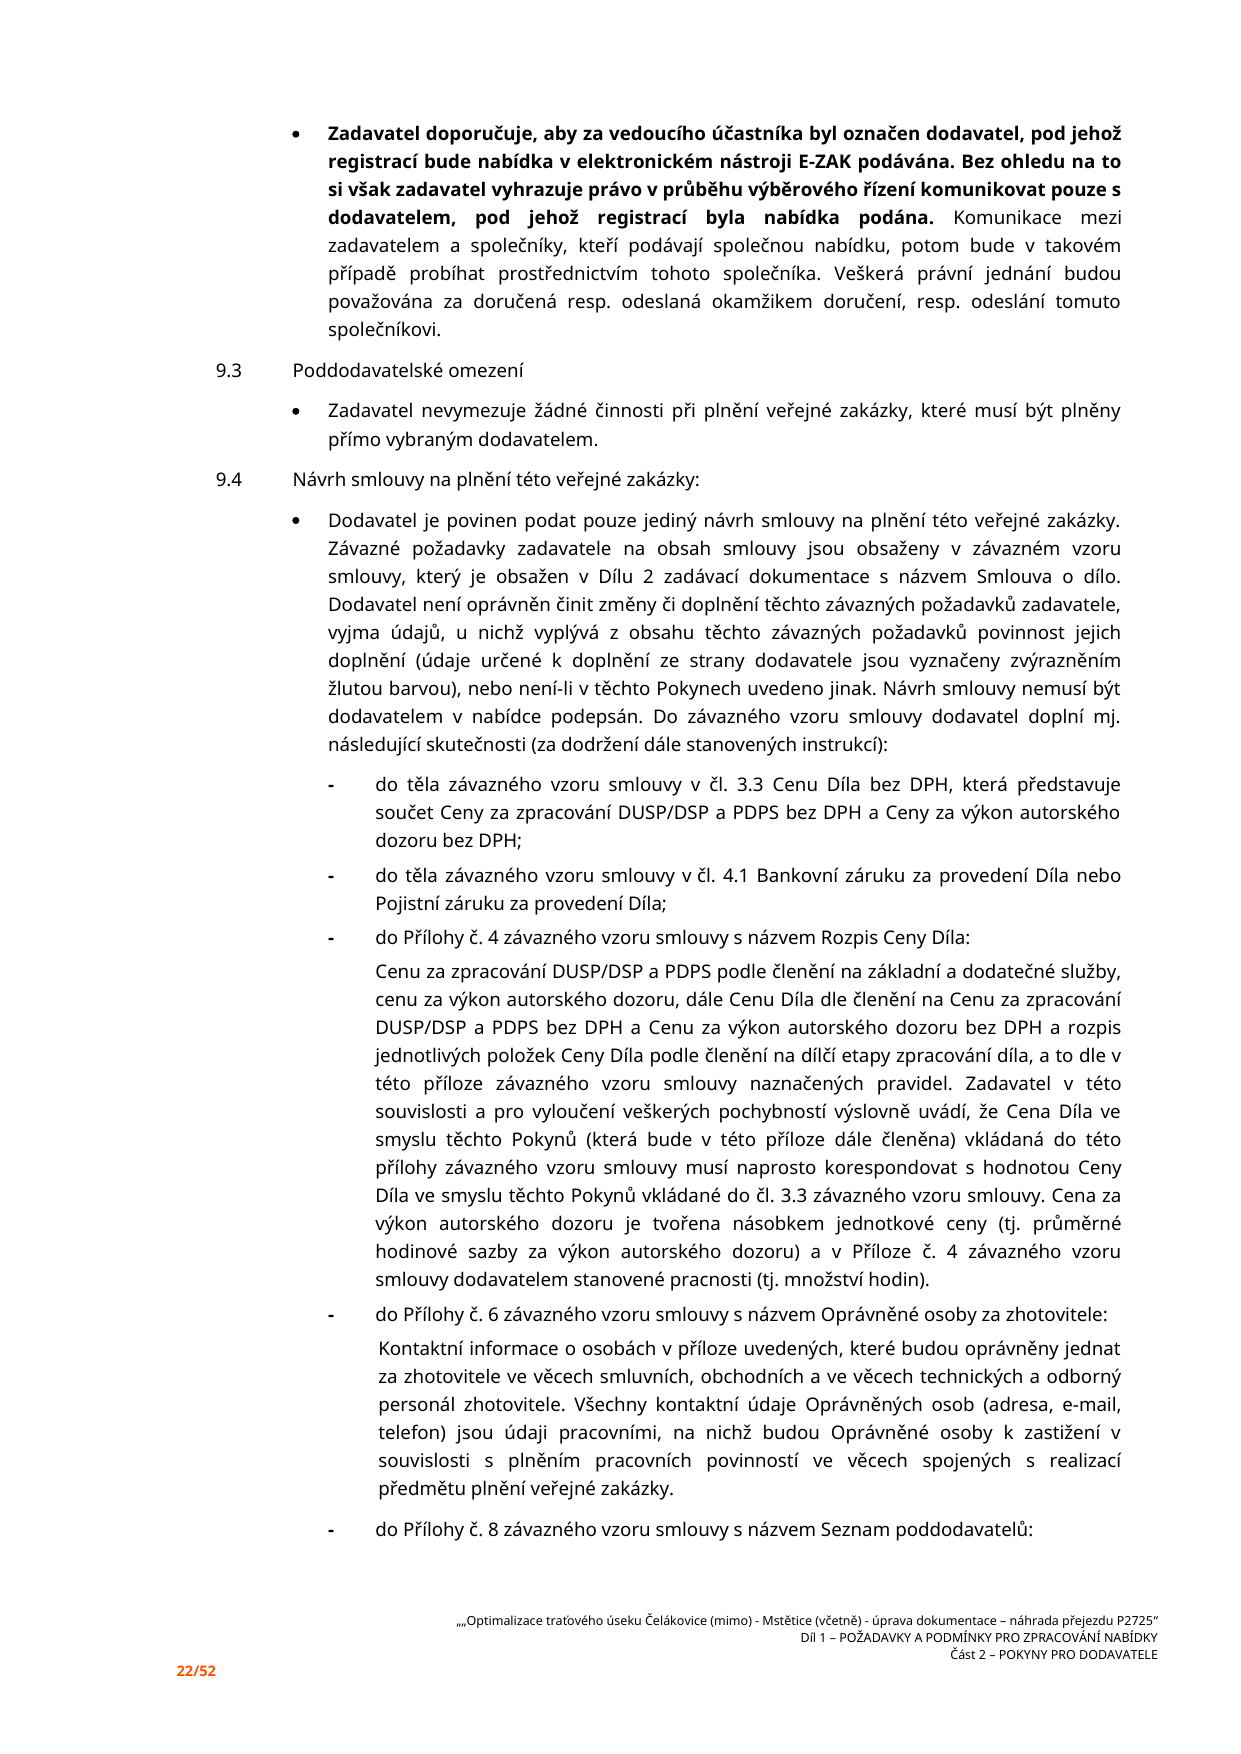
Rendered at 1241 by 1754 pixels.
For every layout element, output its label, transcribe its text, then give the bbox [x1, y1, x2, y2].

text Zadavatel doporučuje, aby za vedoucího účastníka byl označen dodavatel, pod jehož registrací bude nabídka v elektronickém nástroji E-ZAK podávána. Bez ohledu na to si však zadavatel vyhrazuje právo v průběhu výběrového řízení komunikovat pouze s dodavatelem, pod jehož registrací byla nabídka podána. Komunikace mezi zadavatelem a společníky, kteří podávají společnou nabídku, potom bude v takovém případě probíhat prostřednictvím tohoto společníka. Veškerá právní jednání budou považována za doručená resp. odeslaná okamžikem doručení, resp. odeslání tomuto společníkovi. [292, 121, 1122, 342]
text Dodavatel je povinen podat pouze jediný návrh smlouvy na plnění této veřejné zakázky. Závazné požadavky zadavatele na obsah smlouvy jsou obsaženy v závazném vzoru smlouvy, který je obsažen v Dílu 2 zadávací dokumentace s názvem Smlouva o dílo. Dodavatel není oprávněn činit změny či doplnění těchto závazných požadavků zadavatele, vyjma údajů, u nichž vyplývá z obsahu těchto závazných požadavků povinnost jejich doplnění (údaje určené k doplnění ze strany dodavatele jsou vyznačeny zvýrazněním žlutou barvou), nebo není-li v těchto Pokynech uvedeno jinak. Návrh smlouvy nemusí být dodavatelem v nabídce podepsán. Do závazného vzoru smlouvy dodavatel doplní mj. následující skutečnosti (za dodržení dále stanovených instrukcí): [292, 507, 1122, 757]
text do těla závazného vzoru smlouvy v čl. 4.1 Bankovní záruku za provedení Díla nebo Pojistní záruku za provedení Díla; [328, 862, 1122, 915]
text Zadavatel nevymezuje žádné činnosti při plnění veřejné zakázky, které musí být plněny přímo vybraným dodavatelem. [292, 398, 1122, 451]
list Cenu za zpracování DUSP/DSP a PDPS podle členění na základní a dodatečné služby, cenu za výkon autorského dozoru, dále Cenu Díla dle členění na Cenu za zpracování DUSP/DSP a PDPS bez DPH a Cenu za výkon autorského dozoru bez DPH a rozpis jednotlivých položek Ceny Díla podle členění na dílčí etapy zpracování díla, a to dle v této příloze závazného vzoru smlouvy naznačených pravidel. Zadavatel v této souvislosti a pro vyloučení veškerých pochybností výslovně uvádí, že Cena Díla ve smyslu těchto Pokynů (která bude v této příloze dále členěna) vkládaná do této přílohy závazného vzoru smlouvy musí naprosto korespondovat s hodnotou Ceny Díla ve smyslu těchto Pokynů vkládané do čl. 3.3 závazného vzoru smlouvy. Cena za výkon autorského dozoru je tvořena násobkem jednotkové ceny (tj. průměrné hodinové sazby za výkon autorského dozoru) a v Příloze č. 4 závazného vzoru smlouvy dodavatelem stanovené pracnosti (tj. množství hodin). [375, 958, 1122, 1292]
text do Přílohy č. 4 závazného vzoru smlouvy s názvem Rozpis Ceny Díla: [328, 924, 1122, 950]
text do těla závazného vzoru smlouvy v čl. 3.3 Cenu Díla bez DPH, která představuje součet Ceny za zpracování DUSP/DSP a PDPS bez DPH a Ceny za výkon autorského dozoru bez DPH; [328, 772, 1122, 853]
text Kontaktní informace o osobách v příloze uvedených, které budou oprávněny jednat za zhotovitele ve věcech smluvních, obchodních a ve věcech technických a odborný personál zhotovitele. Všechny kontaktní údaje Oprávněných osob (adresa, e-mail, telefon) jsou údaji pracovními, na nichž budou Oprávněné osoby k zastižení v souvislosti s plněním pracovních povinností ve věcech spojených s realizací předmětu plnění veřejné zakázky. [378, 1335, 1122, 1501]
text Poddodavatelské omezení [216, 357, 1122, 383]
text Návrh smlouvy na plnění této veřejné zakázky: [216, 466, 1122, 492]
text do Přílohy č. 6 závazného vzoru smlouvy s názvem Oprávněné osoby za zhotovitele: [328, 1301, 1122, 1326]
text do Přílohy č. 8 závazného vzoru smlouvy s názvem Seznam poddodavatelů: [328, 1516, 1122, 1541]
